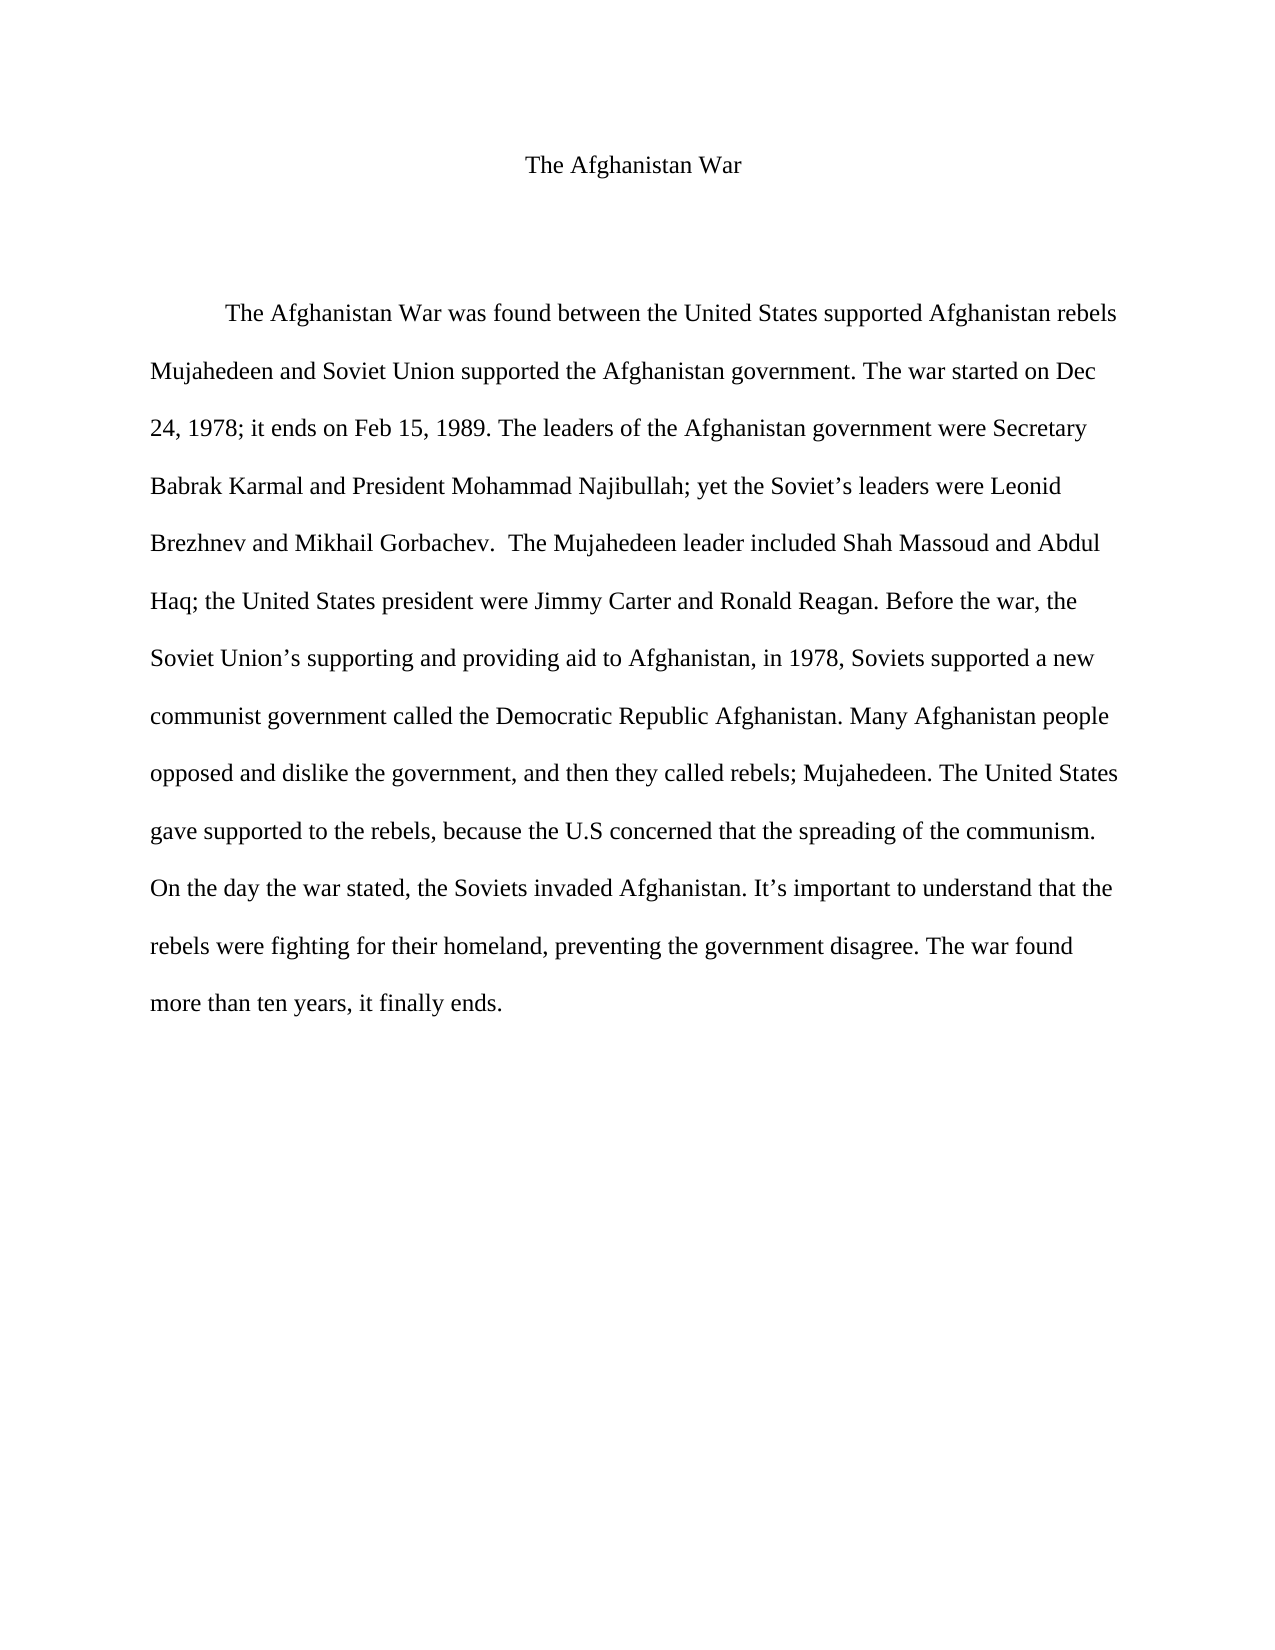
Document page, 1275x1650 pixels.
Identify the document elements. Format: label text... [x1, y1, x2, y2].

text The Afghanistan War was found between the United States supported Afghanistan rebels Mujahedeen and Soviet Union supported the Afghanistan government. The war started on Dec 24, 1978; it ends on Feb 15, 1989. The leaders of the Afghanistan government were Secretary Babrak Karmal and President Mohammad Najibullah; yet the Soviet’s leaders were Leonid Brezhnev and Mikhail Gorbachev. The Mujahedeen leader included Shah Massoud and Abdul Haq; the United States president were Jimmy Carter and Ronald Reagan. Before the war, the Soviet Union’s supporting and providing aid to Afghanistan, in 1978, Soviets supported a new communist government called the Democratic Republic Afghanistan. Many Afghanistan people opposed and dislike the government, and then they called rebels; Mujahedeen. The United States gave supported to the rebels, because the U.S concerned that the spreading of the communism. On the day the war stated, the Soviets invaded Afghanistan. It’s important to understand that the rebels were fighting for their homeland, preventing the government disagree. The war found more than ten years, it finally ends. [150, 298, 1125, 1017]
text The Afghanistan War [150, 150, 1125, 179]
